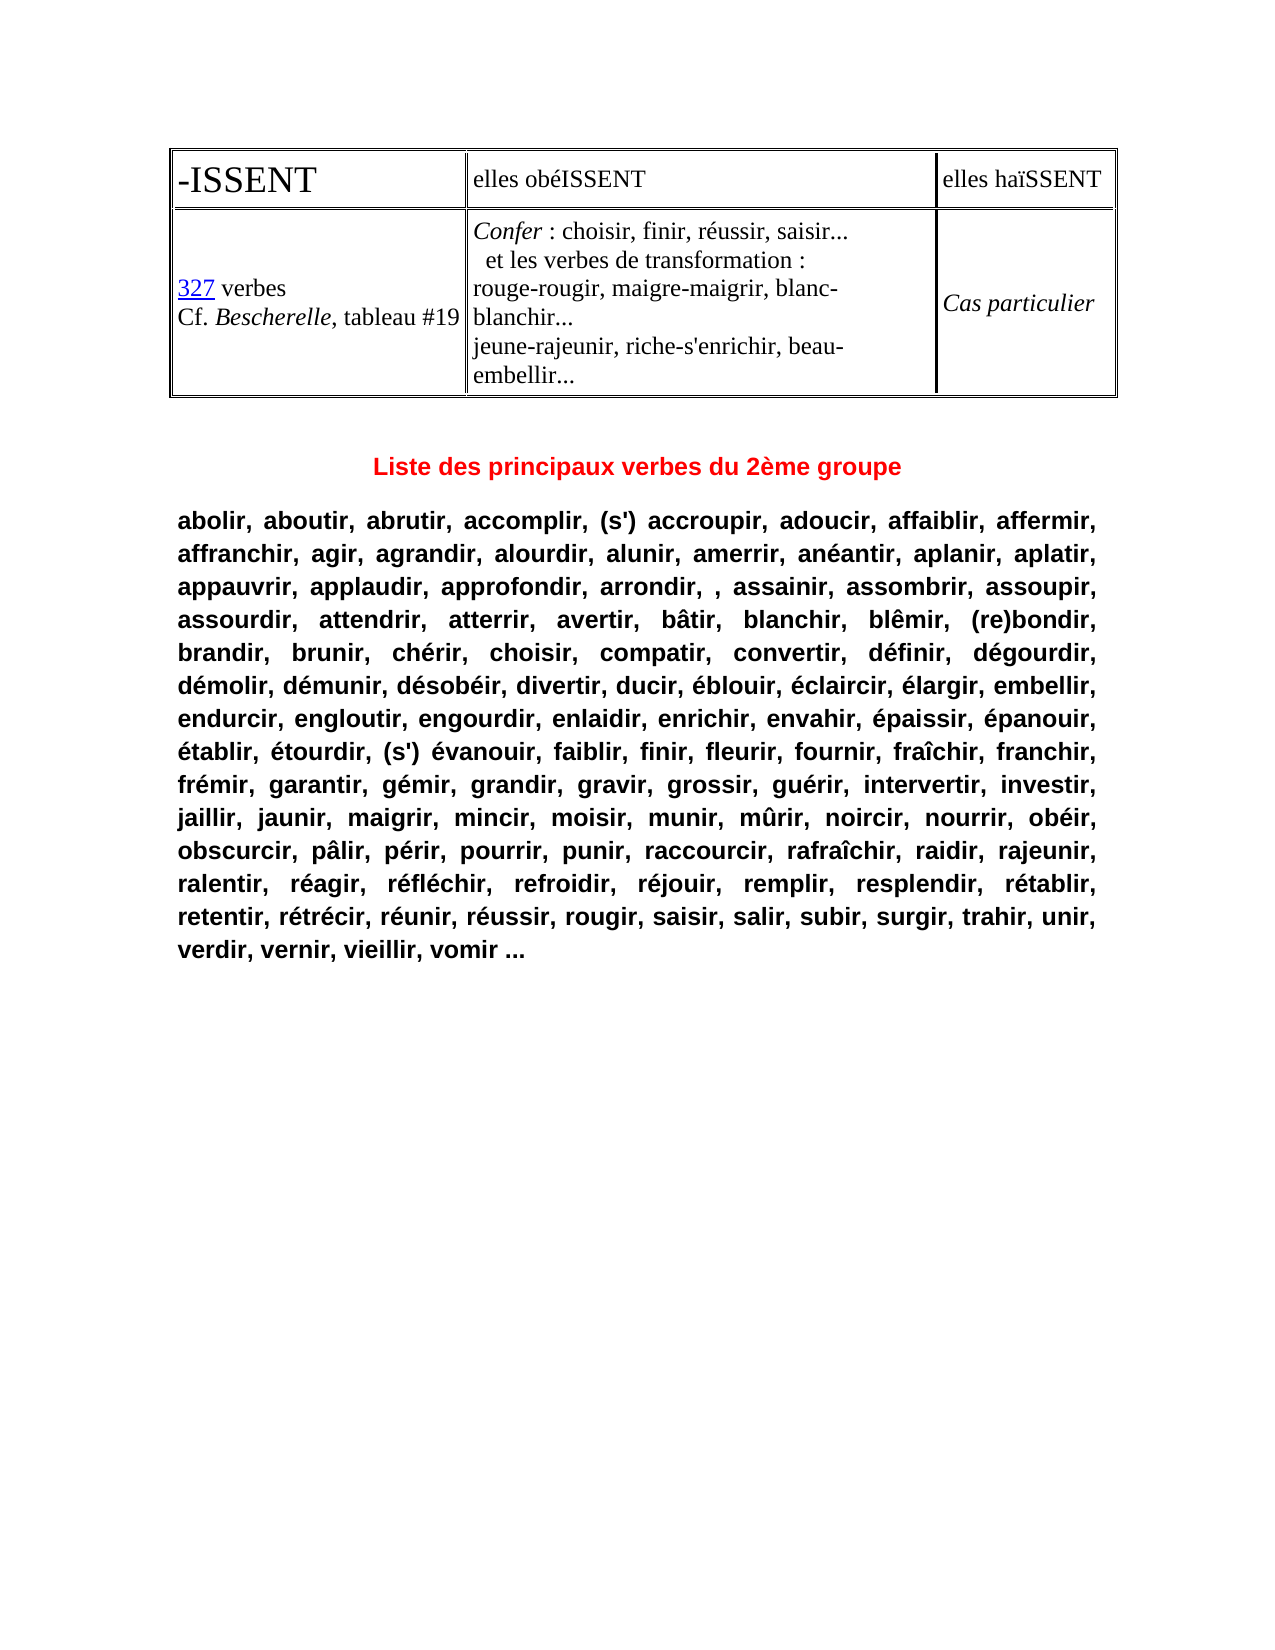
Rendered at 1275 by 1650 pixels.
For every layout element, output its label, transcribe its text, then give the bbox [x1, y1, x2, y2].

table_cell -ISSENT [173, 151, 467, 206]
table_cell Cas particulier [936, 206, 1115, 395]
table_cell 327 verbes Cf. Bescherelle, tableau #19 [173, 206, 467, 395]
text abolir, aboutir, abrutir, accomplir, (s') accroupir, adoucir, affaiblir, affermir, affranchir, agir, agrandir, alourdir, alunir, amerrir, anéantir, aplanir, aplatir, appauvrir, applaudir, approfondir, arrondir, , assainir, assombrir, assoupir, assourdir, attendrir, atterrir, avertir, bâtir, blanchir, blêmir, (re)bondir, brandir, brunir, chérir, choisir, compatir, convertir, définir, dégourdir, démolir, démunir, désobéir, divertir, ducir, éblouir, éclaircir, élargir, embellir, endurcir, engloutir, engourdir, enlaidir, enrichir, envahir, épaissir, épanouir, établir, étourdir, (s') évanouir, faiblir, finir, fleurir, fournir, fraîchir, franchir, frémir, garantir, gémir, grandir, gravir, grossir, guérir, intervertir, investir, jaillir, jaunir, maigrir, mincir, moisir, munir, mûrir, noircir, nourrir, obéir, obscurcir, pâlir, périr, pourrir, punir, raccourcir, rafraîchir, raidir, rajeunir, ralentir, réagir, réfléchir, refroidir, réjouir, remplir, resplendir, rétablir, retentir, rétrécir, réunir, réussir, rougir, saisir, salir, subir, surgir, trahir, unir, verdir, vernir, vieillir, vomir ... [177, 506, 1098, 964]
table_cell elles obéISSENT [467, 151, 936, 206]
table_cell Confer : choisir, finir, réussir, saisir... et les verbes de transformation : rouge-rougir, maigre-maigrir, blanc-blanchir... jeune-rajeunir, riche-s'enrichir, beau-embellir... [467, 210, 936, 395]
table_cell elles haïSSENT [936, 151, 1115, 206]
text Liste des principaux verbes du 2ème groupe [177, 452, 1098, 481]
